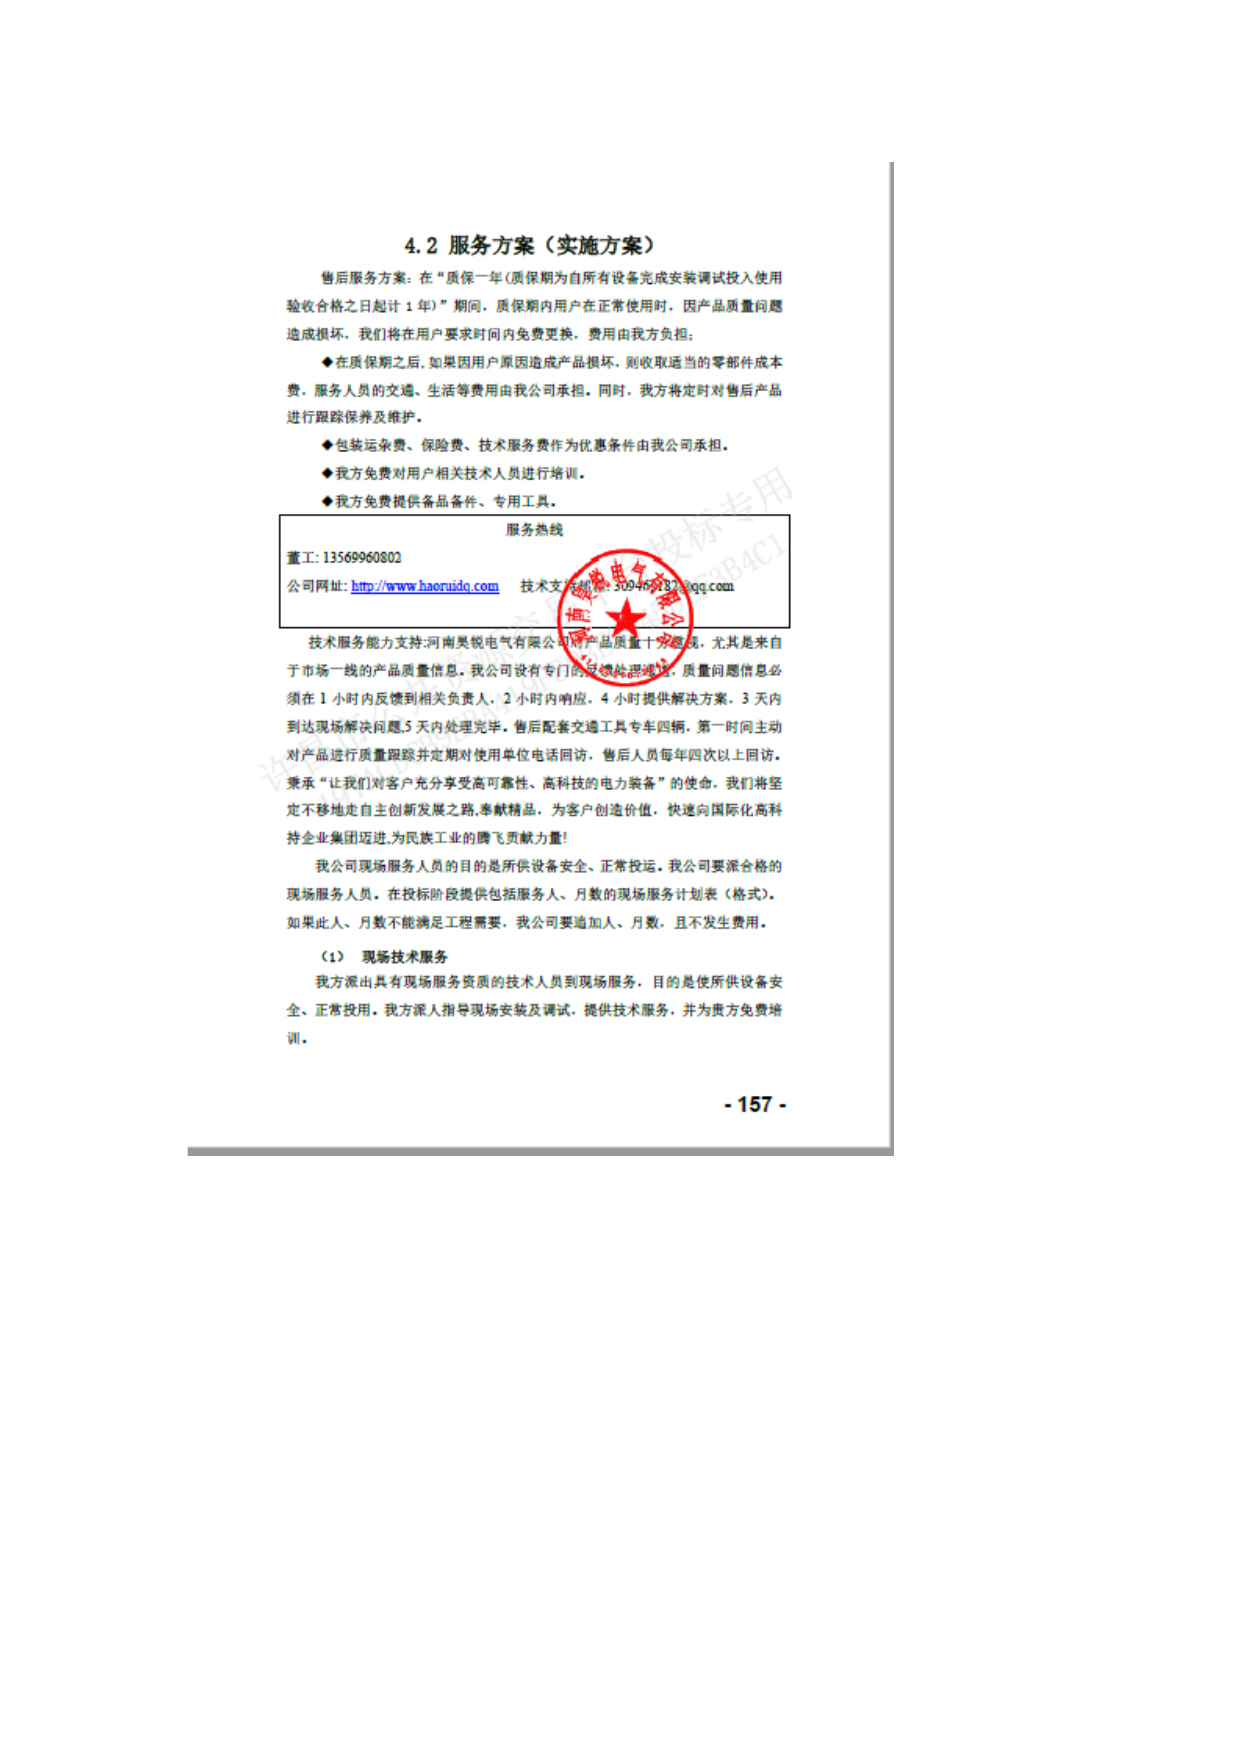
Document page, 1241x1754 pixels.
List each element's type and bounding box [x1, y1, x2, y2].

picture [187, 162, 894, 1156]
